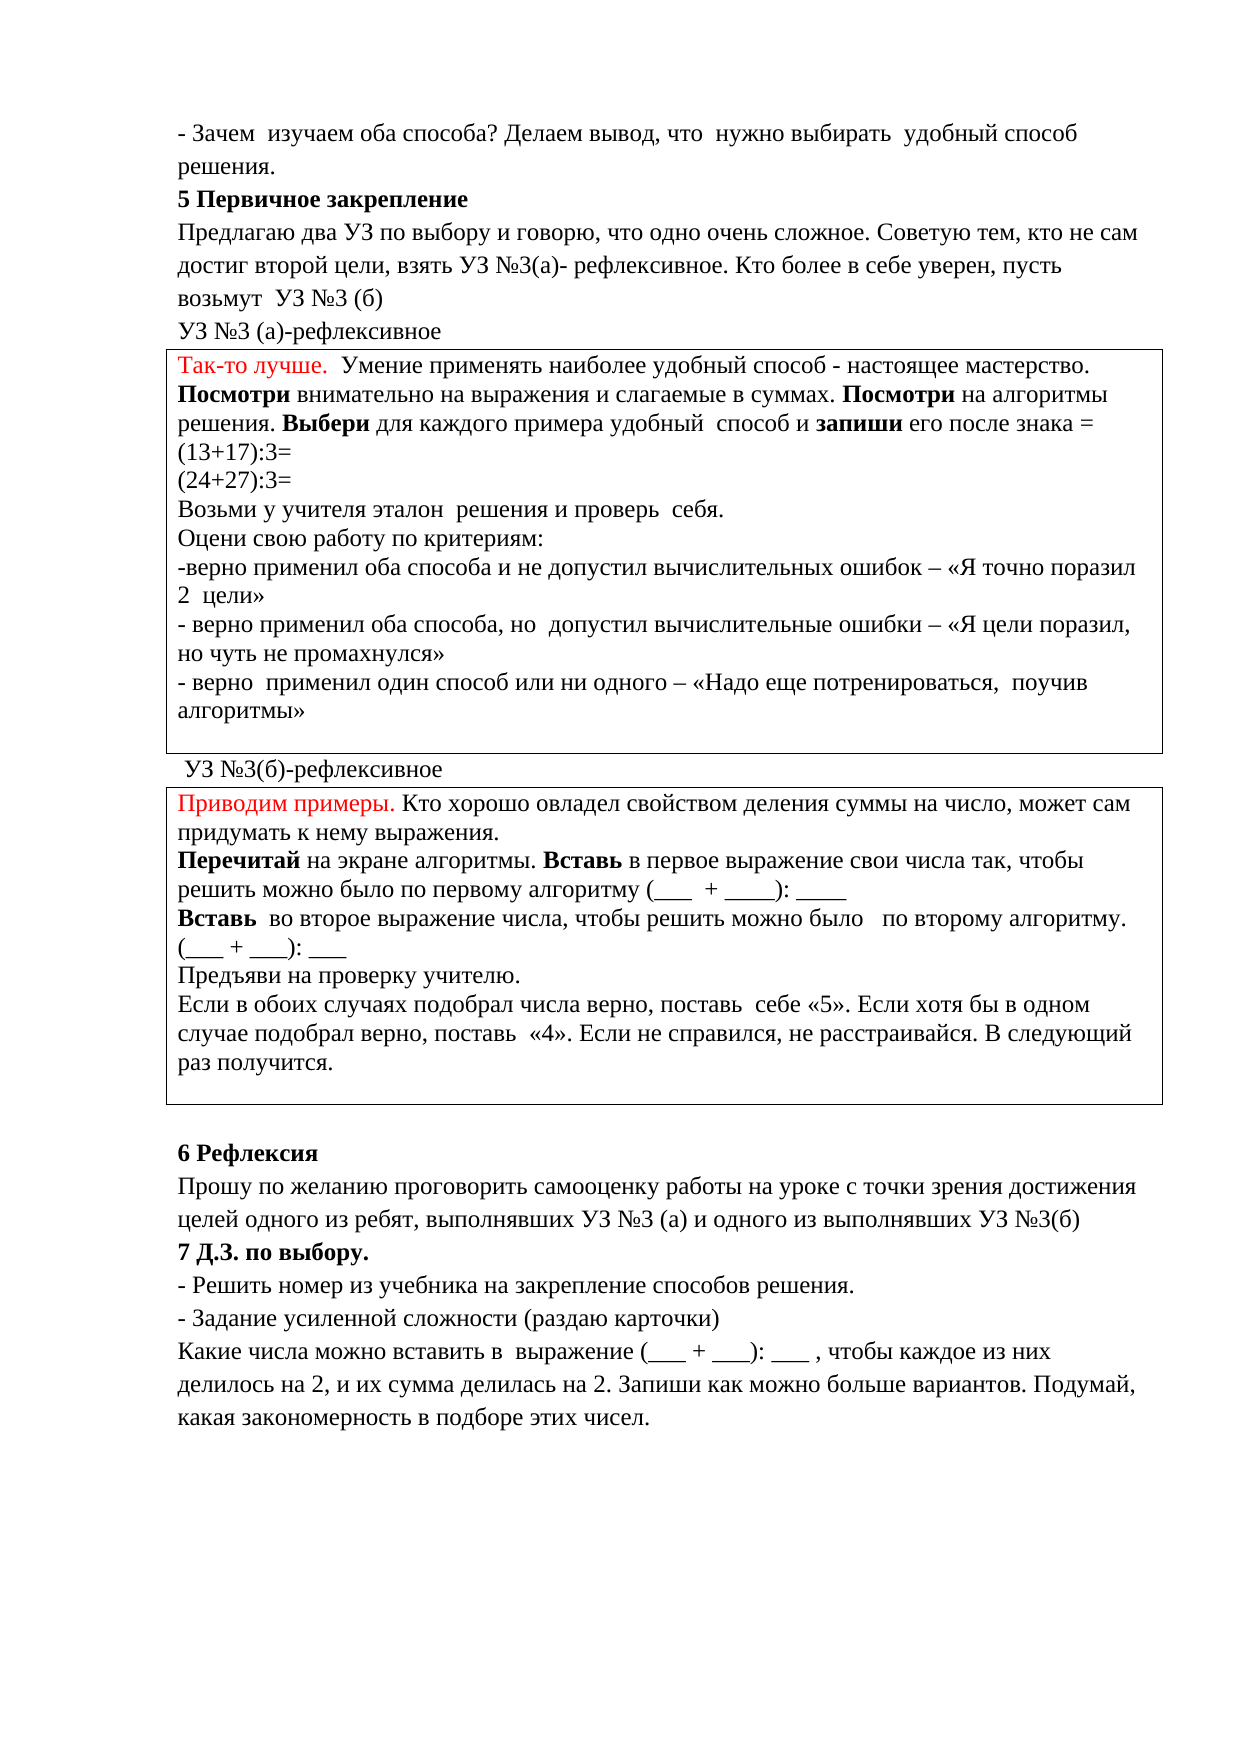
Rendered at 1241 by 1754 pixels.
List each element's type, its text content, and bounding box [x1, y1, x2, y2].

text УЗ №3(б)-рефлексивное [177, 754, 1152, 783]
text - Задание усиленной сложности (раздаю карточки) [177, 1303, 1152, 1332]
text 5 Первичное закрепление [177, 184, 1152, 213]
text Предлагаю два УЗ по выбору и говорю, что одно очень сложное. Советую тем, кто не сам достиг второй цели, взять УЗ №3(а)- рефлексивное. Кто более в себе уверен, пусть возьмут УЗ №3 (б) [177, 217, 1152, 312]
text УЗ №3 (а)-рефлексивное [177, 316, 1152, 345]
text 7 Д.З. по выбору. [177, 1237, 1152, 1266]
text - Зачем изучаем оба способа? Делаем вывод, что нужно выбирать удобный способ решения. [177, 118, 1152, 180]
text - Решить номер из учебника на закрепление способов решения. [177, 1270, 1152, 1299]
table_header Так-то лучше. Умение применять наиболее удобный способ - настоящее мастерство. Посмотри внимательно на выражения и слагаемые в суммах. Посмотри на алгоритмы решения. Выбери для каждого примера удобный способ и запиши его после знака = (13+17):3= (24+27):3= Возьми у учителя эталон решения и проверь себя. Оцени свою работу по критериям: -верно применил оба способа и не допустил вычислительных ошибок – «Я точно поразил 2 цели» - верно применил оба способа, но допустил вычислительные ошибки – «Я цели поразил, но чуть не промахнулся» - верно применил один способ или ни одного – «Надо еще потренироваться, поучив алгоритмы» [167, 350, 1162, 753]
table_header Приводим примеры. Кто хорошо овладел свойством деления суммы на число, может сам придумать к нему выражения. Перечитай на экране алгоритмы. Вставь в первое выражение свои числа так, чтобы решить можно было по первому алгоритму (___ + ____): ____ Вставь во второе выражение числа, чтобы решить можно было по второму алгоритму. (___ + ___): ___ Предъяви на проверку учителю. Если в обоих случаях подобрал числа верно, поставь себе «5». Если хотя бы в одном случае подобрал верно, поставь «4». Если не справился, не расстраивайся. В следующий раз получится. [167, 788, 1162, 1104]
text Прошу по желанию проговорить самооценку работы на уроке с точки зрения достижения целей одного из ребят, выполнявших УЗ №3 (а) и одного из выполнявших УЗ №3(б) [177, 1171, 1152, 1233]
text Какие числа можно вставить в выражение (___ + ___): ___ , чтобы каждое из них делилось на 2, и их сумма делилась на 2. Запиши как можно больше вариантов. Подумай, какая закономерность в подборе этих чисел. [177, 1336, 1152, 1431]
text 6 Рефлексия [177, 1138, 1152, 1167]
